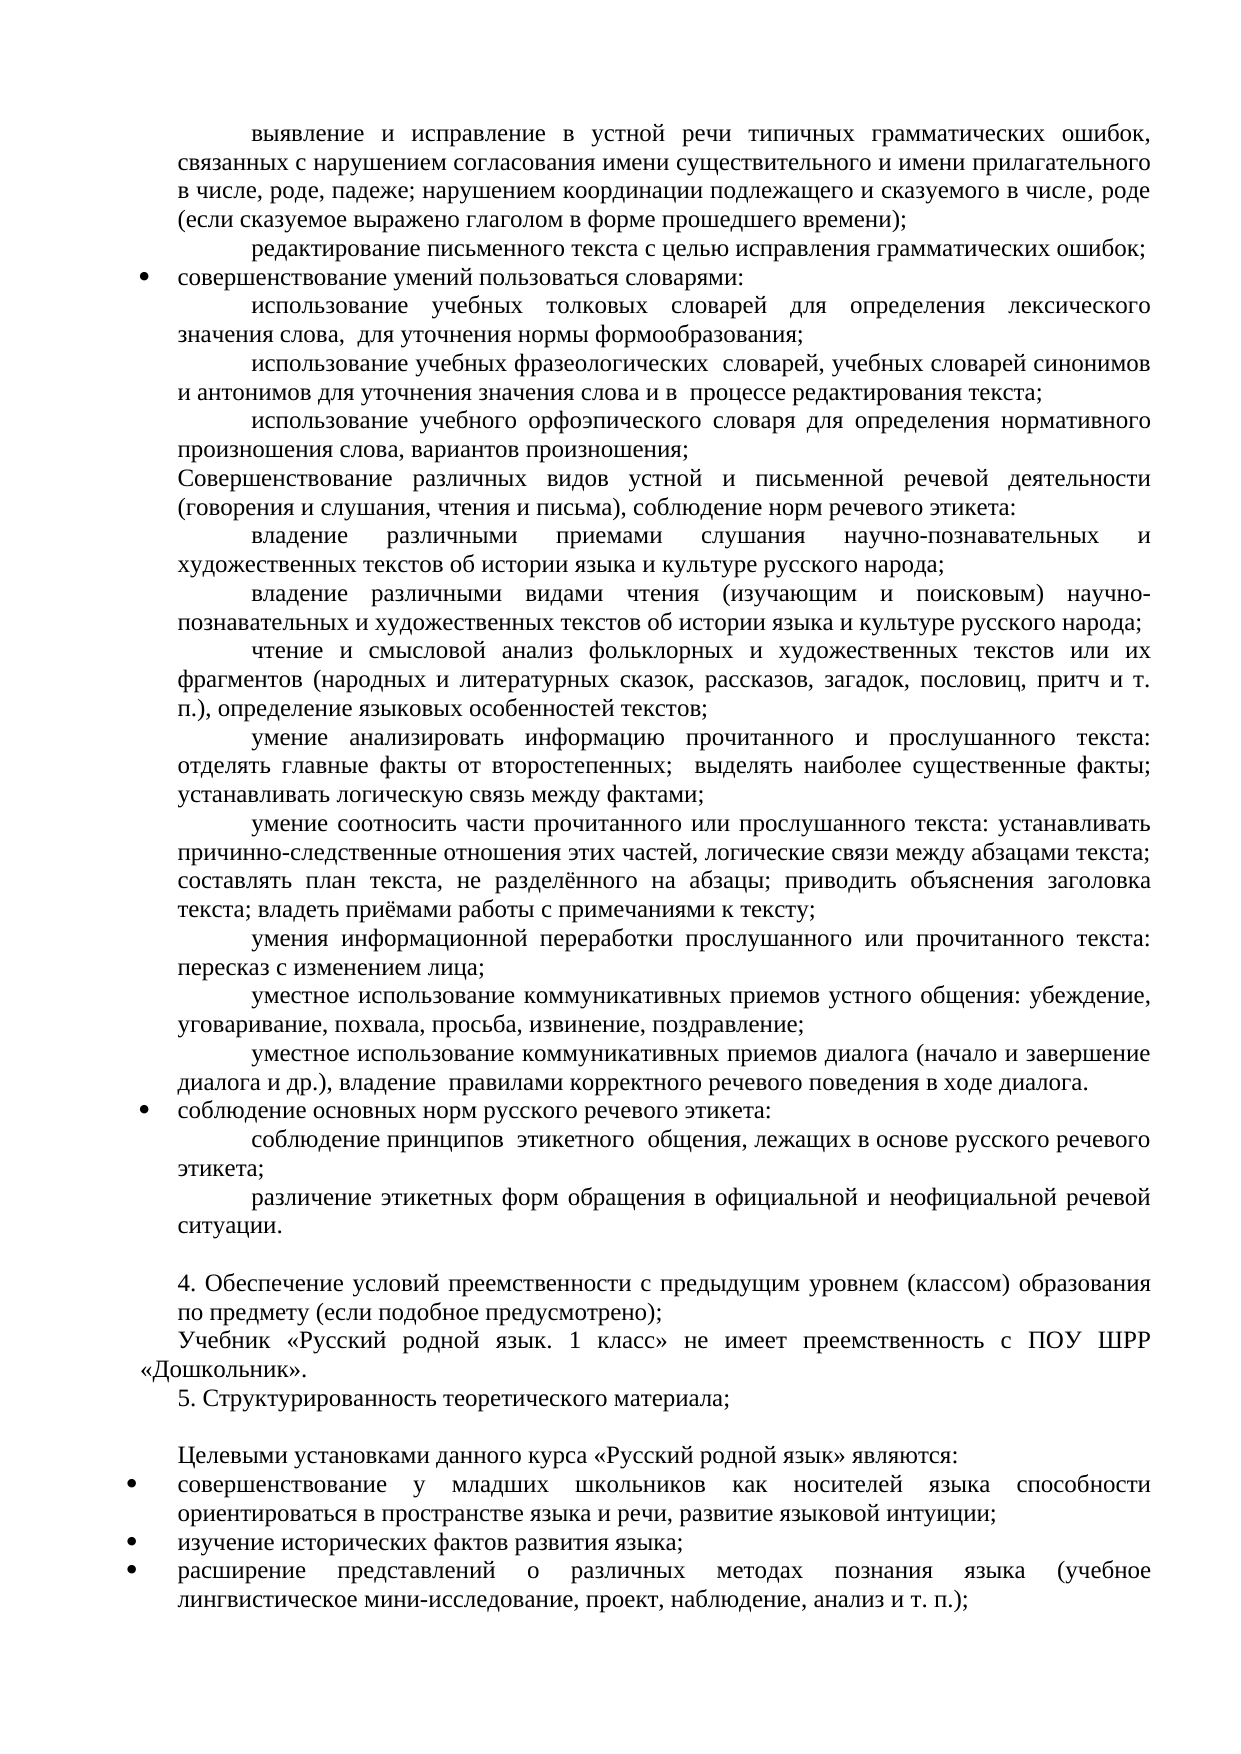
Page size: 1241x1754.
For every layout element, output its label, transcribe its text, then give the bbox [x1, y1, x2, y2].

text редактирование письменного текста с целью исправления грамматических ошибок; [177, 233, 1152, 262]
list расширение представлений о различных методах познания языка (учебное лингвистическое мини-исследование, проект, наблюдение, анализ и т. п.); [127, 1556, 1152, 1613]
text использование учебных фразеологических словарей, учебных словарей синонимов и антонимов для уточнения значения слова и в процессе редактирования текста; [177, 348, 1152, 406]
list совершенствование у младших школьников как носителей языка способности ориентироваться в пространстве языка и речи, развитие языковой интуиции; [127, 1469, 1152, 1527]
list изучение исторических фактов развития языка; [127, 1527, 1152, 1556]
text соблюдение принципов этикетного общения, лежащих в основе русского речевого этикета; [177, 1124, 1152, 1182]
text умение соотносить части прочитанного или прослушанного текста: устанавливать причинно-следственные отношения этих частей, логические связи между абзацами текста; составлять план текста, не разделённого на абзацы; приводить объяснения заголовка текста; владеть приёмами работы с примечаниями к тексту; [177, 808, 1152, 923]
text умения информационной переработки прослушанного или прочитанного текста: пересказ с изменением лица; [177, 923, 1152, 981]
text Учебник «Русский родной язык. 1 класс» не имеет преемственность с ПОУ ШРР «Дошкольник». [140, 1326, 1152, 1383]
text 5. Структурированность теоретического материала; [177, 1383, 1152, 1412]
text использование учебных толковых словарей для определения лексического значения слова, для уточнения нормы формообразования; [177, 291, 1152, 348]
text уместное использование коммуникативных приемов диалога (начало и завершение диалога и др.), владение правилами корректного речевого поведения в ходе диалога. [177, 1038, 1152, 1096]
text умение анализировать информацию прочитанного и прослушанного текста: отделять главные факты от второстепенных; выделять наиболее существенные факты; устанавливать логическую связь между фактами; [177, 722, 1152, 808]
text Совершенствование различных видов устной и письменной речевой деятельности (говорения и слушания, чтения и письма), соблюдение норм речевого этикета: [177, 463, 1152, 521]
text различение этикетных форм обращения в официальной и неофициальной речевой ситуации. [177, 1182, 1152, 1239]
list Целевыми установками данного курса «Русский родной язык» являются: [177, 1441, 1152, 1469]
text владение различными приемами слушания научно-познавательных и художественных текстов об истории языка и культуре русского народа; [177, 521, 1152, 578]
text выявление и исправление в устной речи типичных грамматических ошибок, связанных с нарушением согласования имени существительного и имени прилагательного в числе, роде, падеже; нарушением координации подлежащего и сказуемого в числе‚ роде (если сказуемое выражено глаголом в форме прошедшего времени); [177, 118, 1152, 233]
list совершенствование умений пользоваться словарями: [140, 262, 1152, 291]
text 4. Обеспечение условий преемственности с предыдущим уровнем (классом) образования по предмету (если подобное предусмотрено); [177, 1268, 1152, 1326]
list соблюдение основных норм русского речевого этикета: [140, 1096, 1152, 1124]
text чтение и смысловой анализ фольклорных и художественных текстов или их фрагментов (народных и литературных сказок, рассказов, загадок, пословиц, притч и т. п.), определение языковых особенностей текстов; [177, 636, 1152, 722]
text уместное использование коммуникативных приемов устного общения: убеждение, уговаривание, похвала, просьба, извинение, поздравление; [177, 981, 1152, 1038]
text использование учебного орфоэпического словаря для определения нормативного произношения слова, вариантов произношения; [177, 406, 1152, 463]
text владение различными видами чтения (изучающим и поисковым) научно-познавательных и художественных текстов об истории языка и культуре русского народа; [177, 578, 1152, 636]
